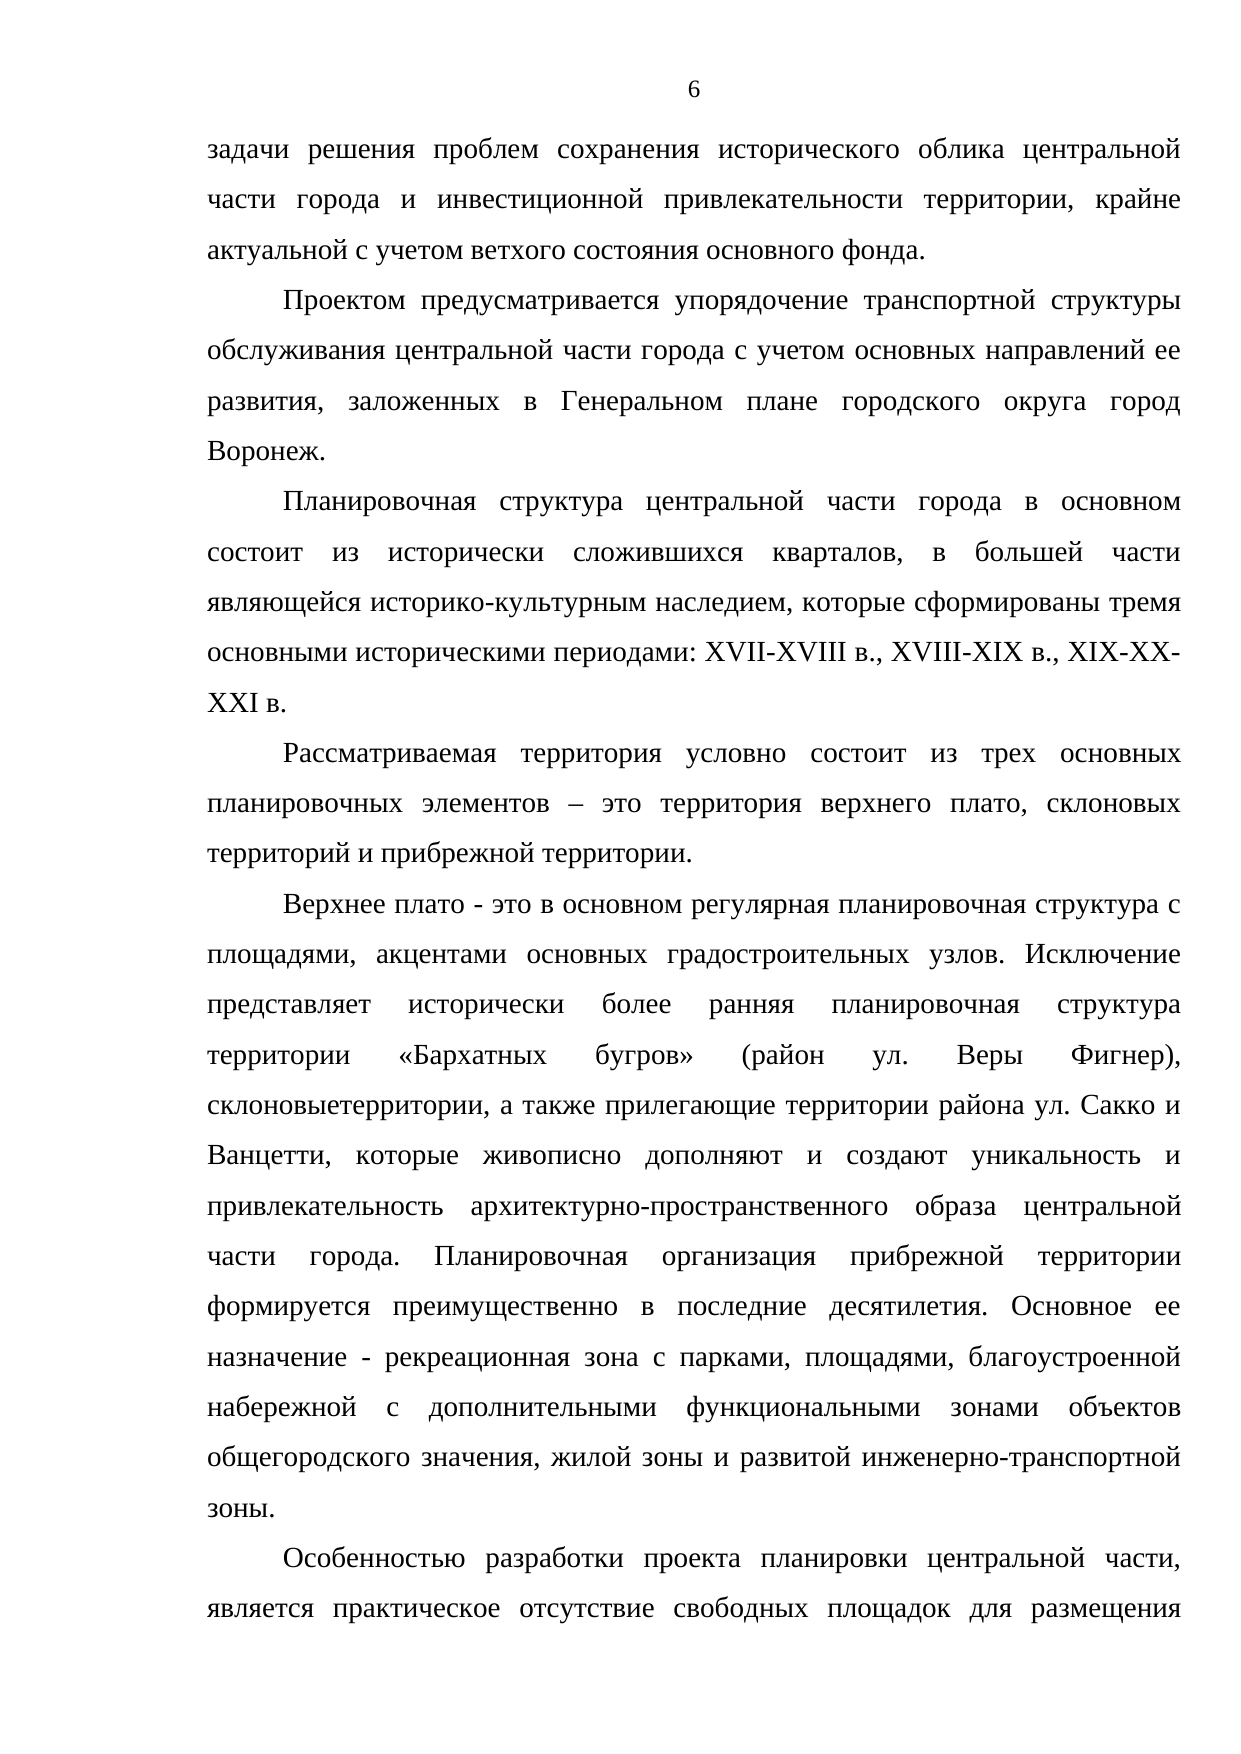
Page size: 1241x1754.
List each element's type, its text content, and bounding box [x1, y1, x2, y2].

text Проектом предусматривается упорядочение транспортной структуры обслуживания центральной части города с учетом основных направлений ее развития, заложенных в Генеральном плане городского округа город Воронеж. [207, 282, 1182, 467]
text Планировочная структура центральной части города в основном состоит из исторически сложившихся кварталов, в большей части являющейся историко-культурным наследием, которые сформированы тремя основными историческими периодами: XVII-XVIII в., XVIII-XIX в., XIX-XX-XXI в. [207, 483, 1182, 718]
text Рассматриваемая территория условно состоит из трех основных планировочных элементов – это территория верхнего плато, склоновых территорий и прибрежной территории. [207, 735, 1182, 869]
text Верхнее плато - это в основном регулярная планировочная структура с площадями, акцентами основных градостроительных узлов. Исключение представляет исторически более ранняя планировочная структура территории «Бархатных бугров» (район ул. Веры Фигнер), склоновыетерритории, а также прилегающие территории района ул. Сакко и Ванцетти, которые живописно дополняют и создают уникальность и привлекательность архитектурно-пространственного образа центральной части города. Планировочная организация прибрежной территории формируется преимущественно в последние десятилетия. Основное ее назначение - рекреационная зона с парками, площадями, благоустроенной набережной с дополнительными функциональными зонами объектов общегородского значения, жилой зоны и развитой инженерно-транспортной зоны. [207, 886, 1182, 1523]
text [207, 131, 1182, 265]
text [207, 1540, 1182, 1624]
